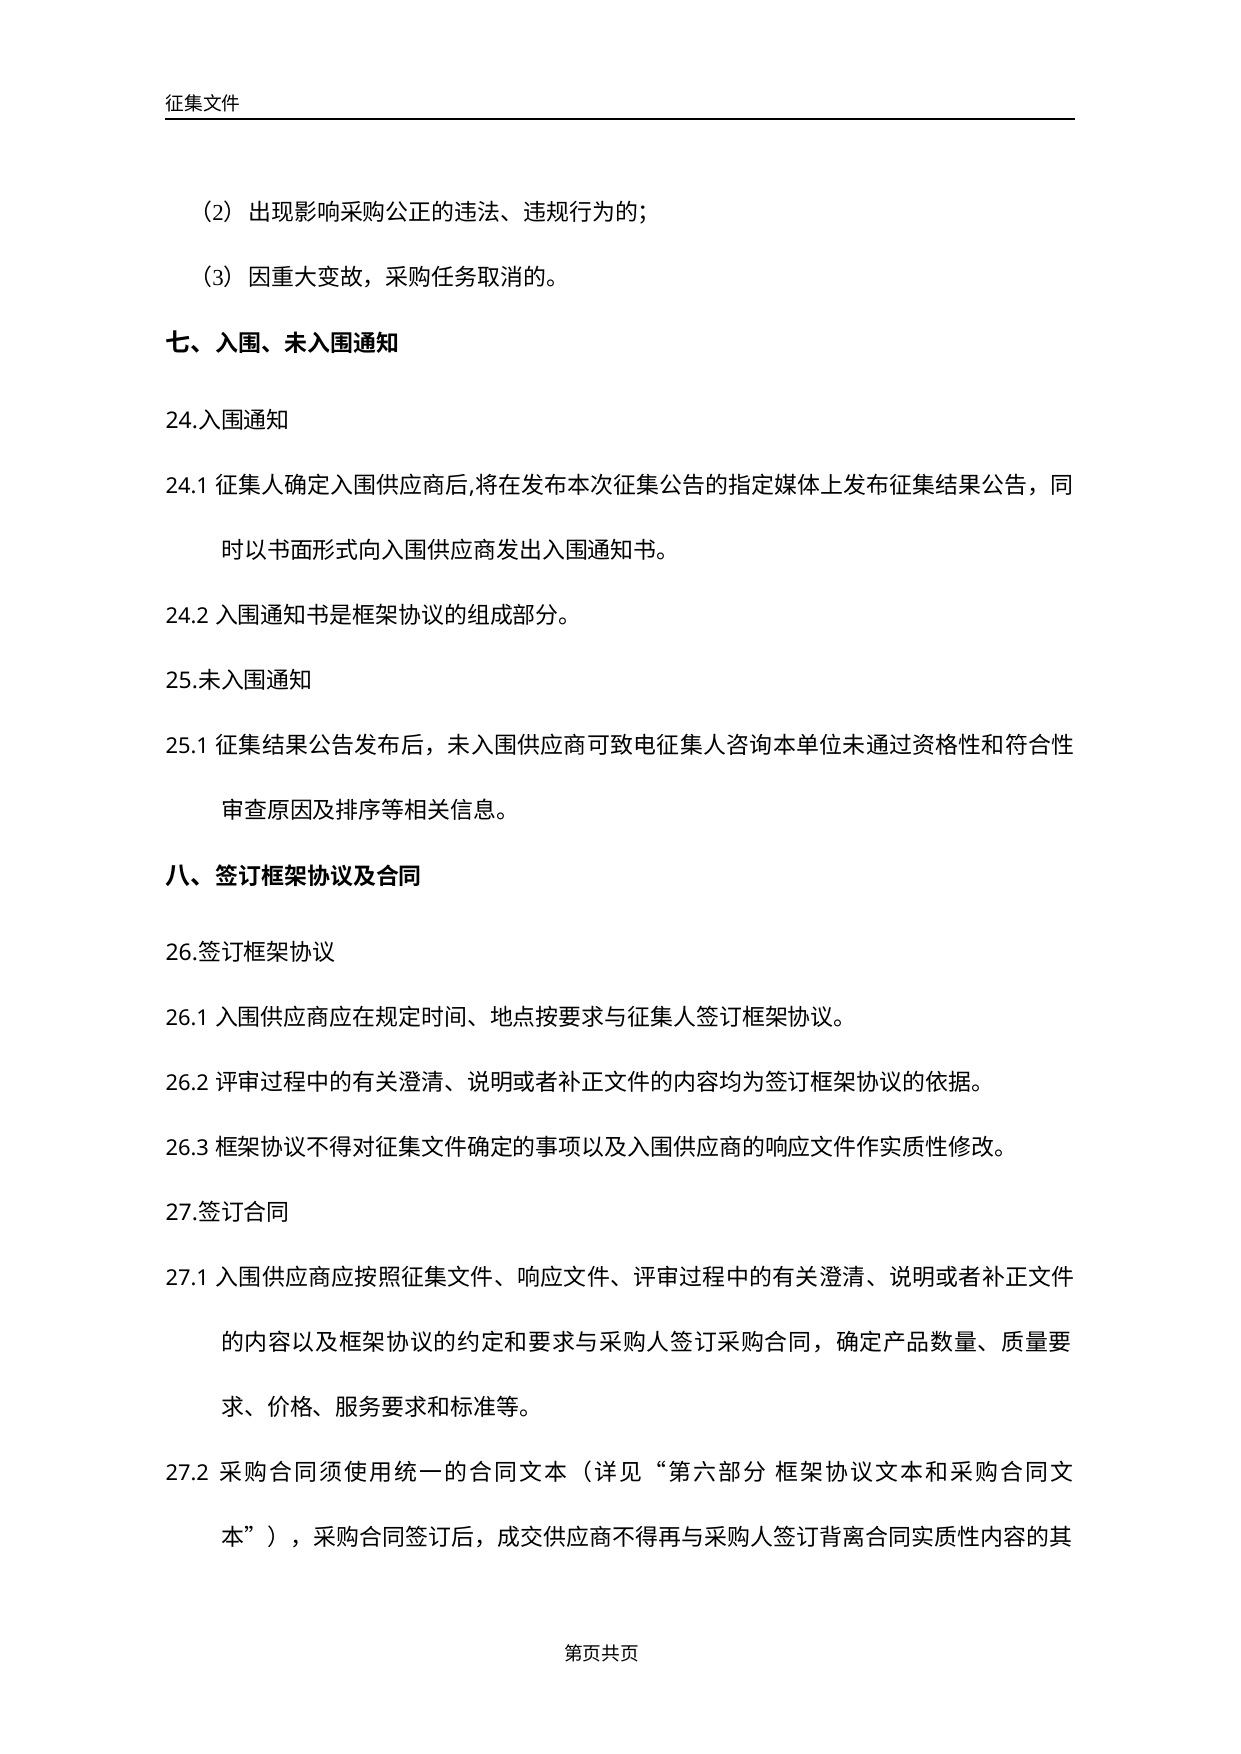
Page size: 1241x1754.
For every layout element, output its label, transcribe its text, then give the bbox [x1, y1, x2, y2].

list 出现影响采购公正的违法、违规行为的； [189, 178, 1075, 243]
list 签订框架协议 [165, 918, 1075, 983]
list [165, 1438, 1075, 1568]
list 入围供应商应按照征集文件、响应文件、评审过程中的有关澄清、说明或者补正文件的内容以及框架协议的约定和要求与采购人签订采购合同，确定产品数量、质量要求、价格、服务要求和标准等。 [165, 1243, 1075, 1438]
list 框架协议不得对征集文件确定的事项以及入围供应商的响应文件作实质性修改。 [165, 1113, 1075, 1178]
list 入围通知书是框架协议的组成部分。 [165, 581, 1075, 646]
list 未入围通知 [165, 646, 1075, 711]
list 入围供应商应在规定时间、地点按要求与征集人签订框架协议。 [165, 983, 1075, 1048]
list 征集人确定入围供应商后,将在发布本次征集公告的指定媒体上发布征集结果公告，同时以书面形式向入围供应商发出入围通知书。 [165, 451, 1075, 581]
list 签订合同 [165, 1178, 1075, 1243]
list 因重大变故，采购任务取消的。 [189, 243, 1075, 308]
list 征集结果公告发布后，未入围供应商可致电征集人咨询本单位未通过资格性和符合性审查原因及排序等相关信息。 [165, 711, 1075, 841]
list 评审过程中的有关澄清、说明或者补正文件的内容均为签订框架协议的依据。 [165, 1048, 1075, 1113]
subtitle 入围、未入围通知 [165, 308, 1075, 373]
subtitle 签订框架协议及合同 [165, 841, 1075, 906]
list 入围通知 [165, 386, 1075, 451]
